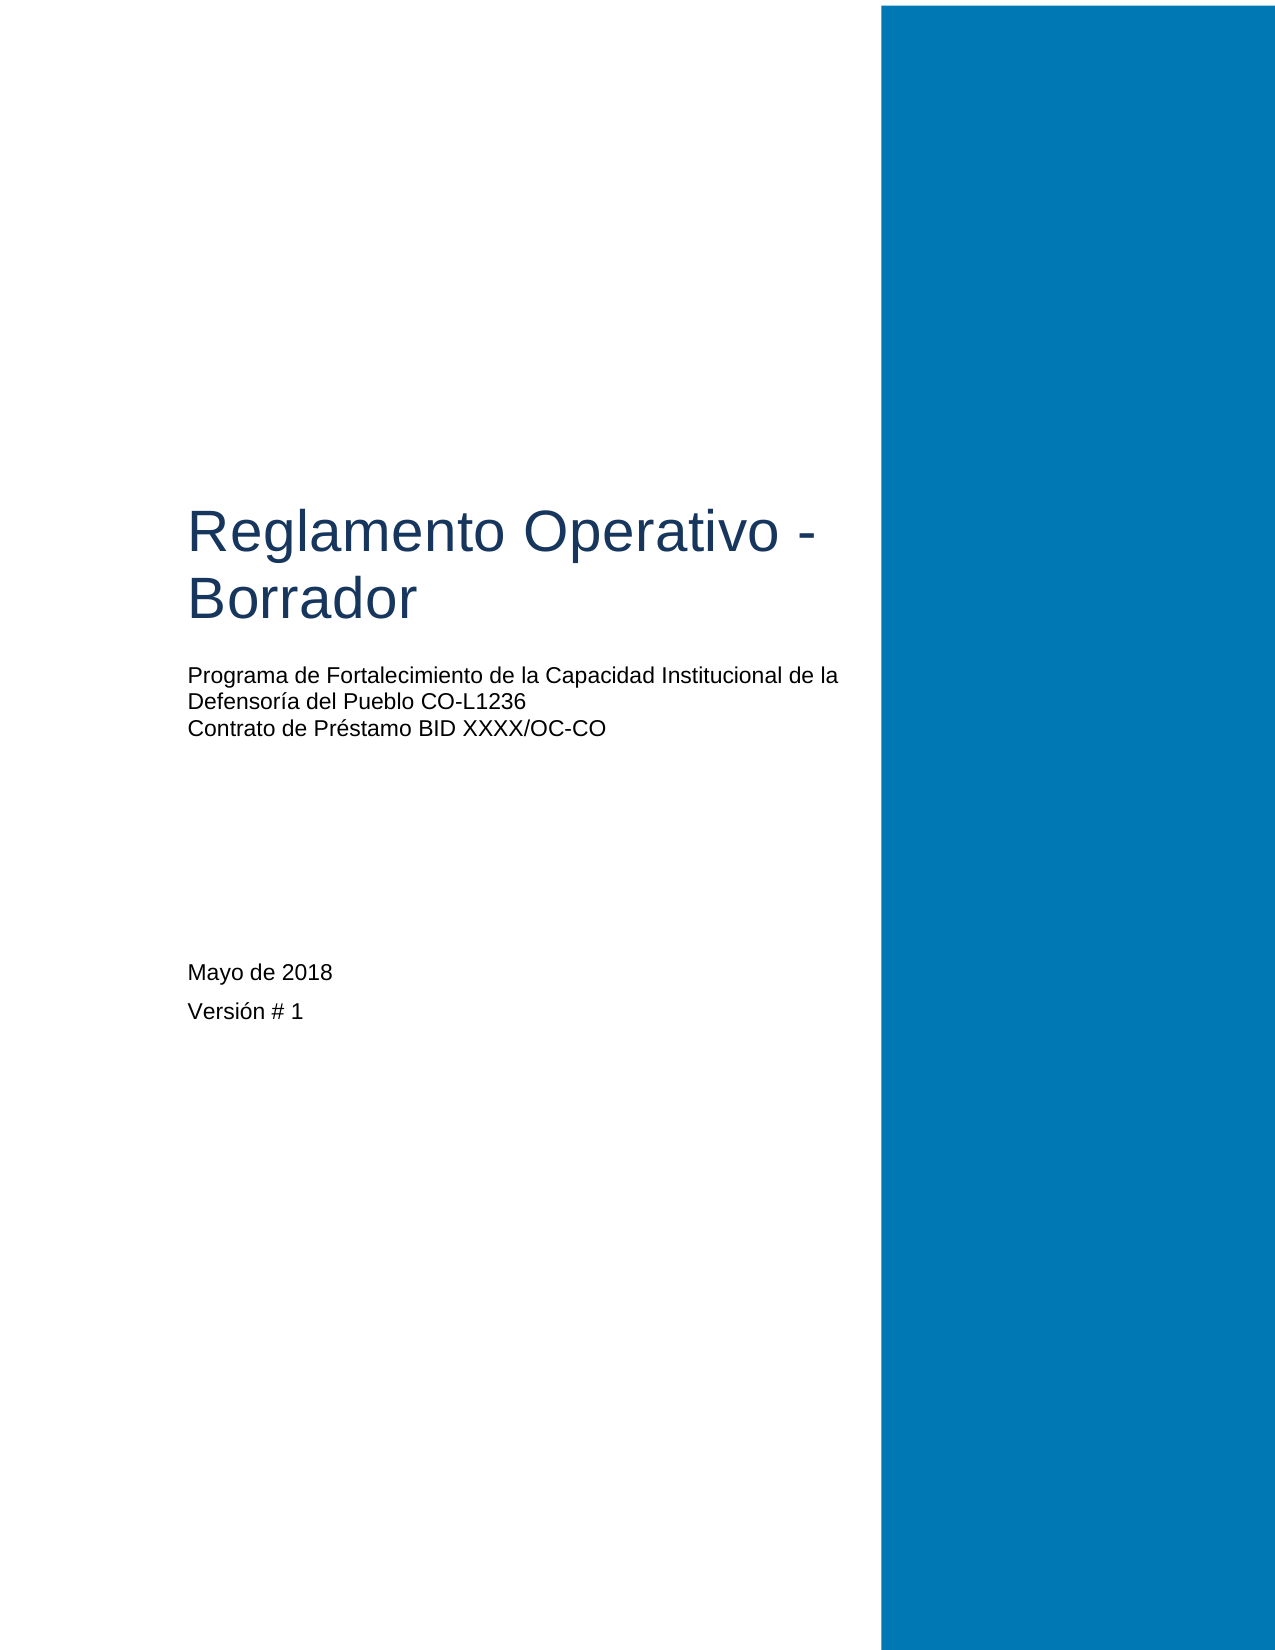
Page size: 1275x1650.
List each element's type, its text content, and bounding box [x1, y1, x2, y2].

text Defensoría del Pueblo CO-L1236 [187, 688, 1087, 714]
text Versión # 1 [187, 998, 1087, 1024]
text Programa de Fortalecimiento de la Capacidad Institucional de la [187, 662, 1087, 688]
title Reglamento Operativo - Borrador [187, 496, 1087, 631]
text Contrato de Préstamo BID XXXX/OC-CO [187, 714, 1087, 741]
text Mayo de 2018 [187, 959, 1087, 985]
